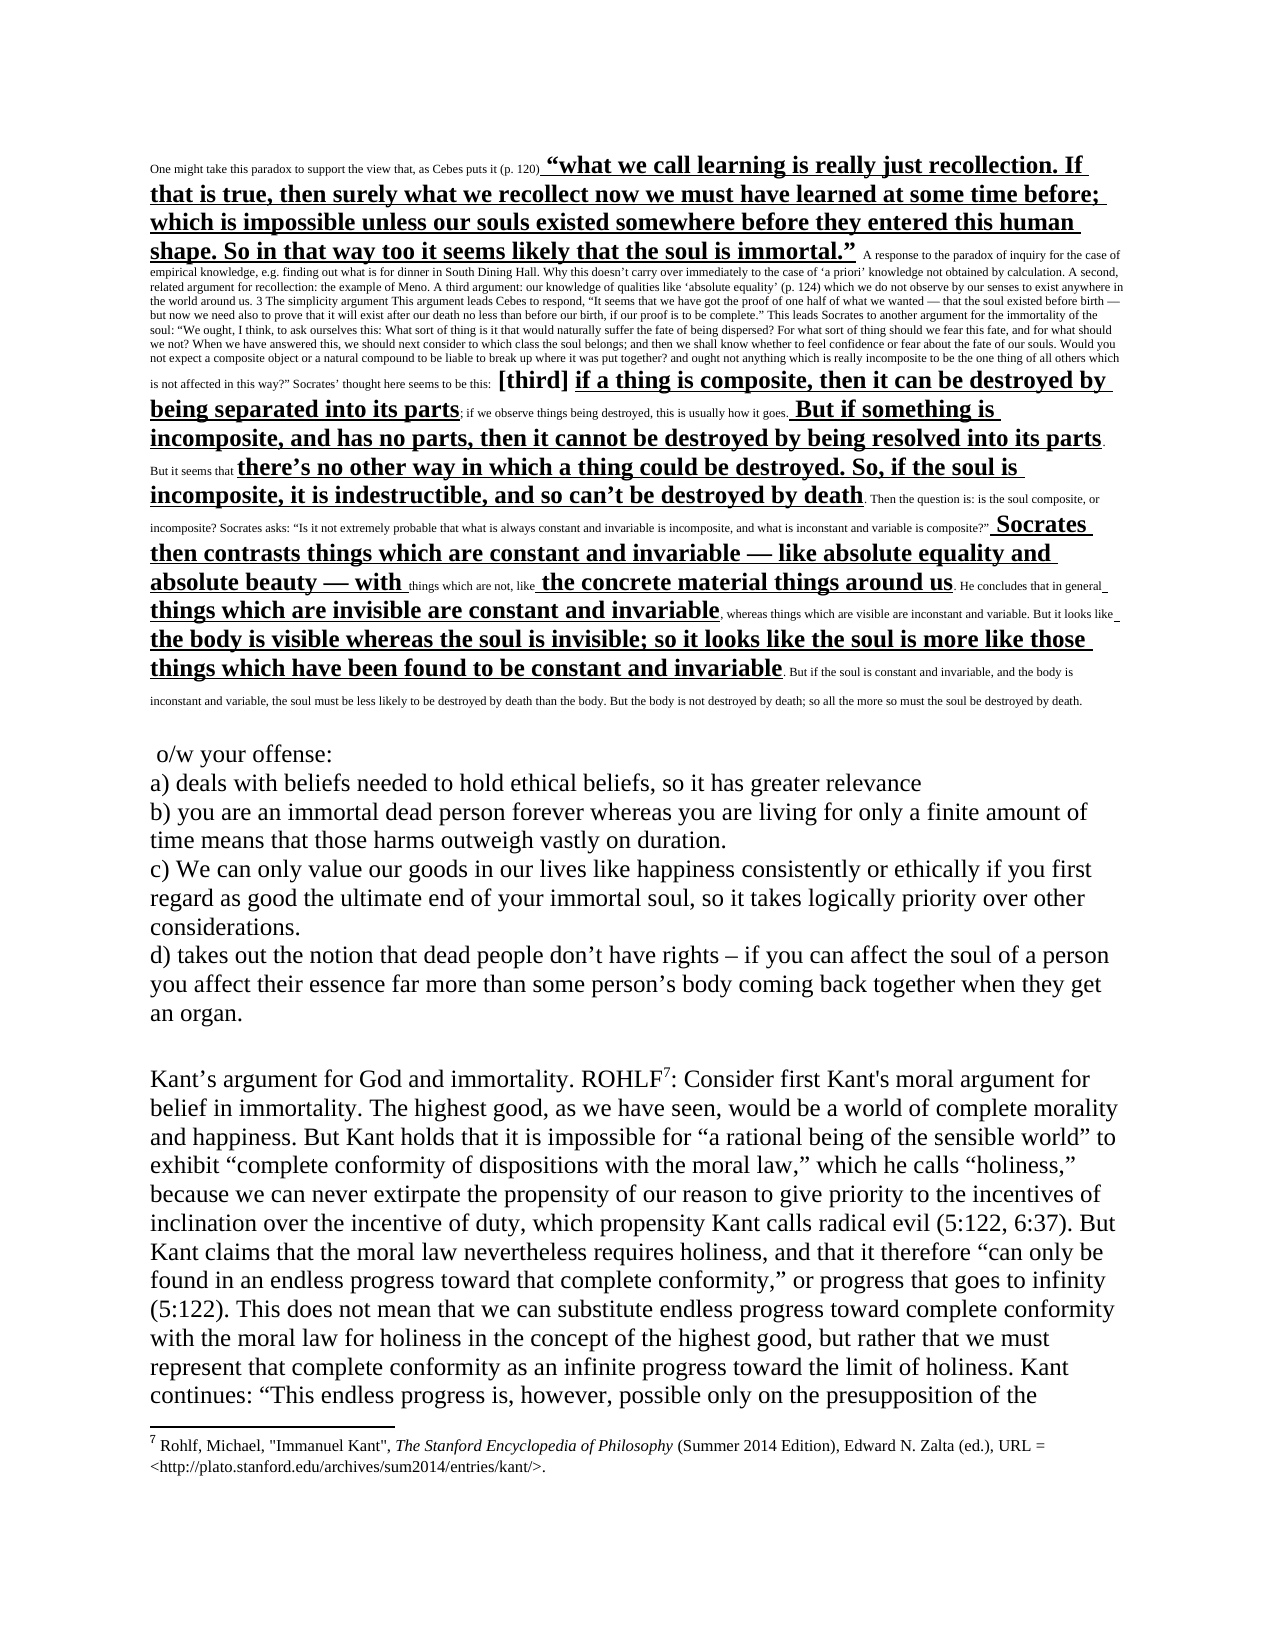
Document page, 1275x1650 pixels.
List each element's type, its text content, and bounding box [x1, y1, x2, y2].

text o/w your offense: [150, 739, 1125, 768]
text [150, 150, 1125, 711]
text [150, 1064, 1125, 1409]
text c) We can only value our goods in our lives like happiness consistently or ethically if you first regard as good the ultimate end of your immortal soul, so it takes logically priority over other considerations. [150, 854, 1125, 941]
text a) deals with beliefs needed to hold ethical beliefs, so it has greater relevance [150, 768, 1125, 797]
text d) takes out the notion that dead people don’t have rights – if you can affect the soul of a person you affect their essence far more than some person’s body coming back together when they get an organ. [150, 941, 1125, 1027]
text b) you are an immortal dead person forever whereas you are living for only a finite amount of time means that those harms outweigh vastly on duration. [150, 797, 1125, 854]
